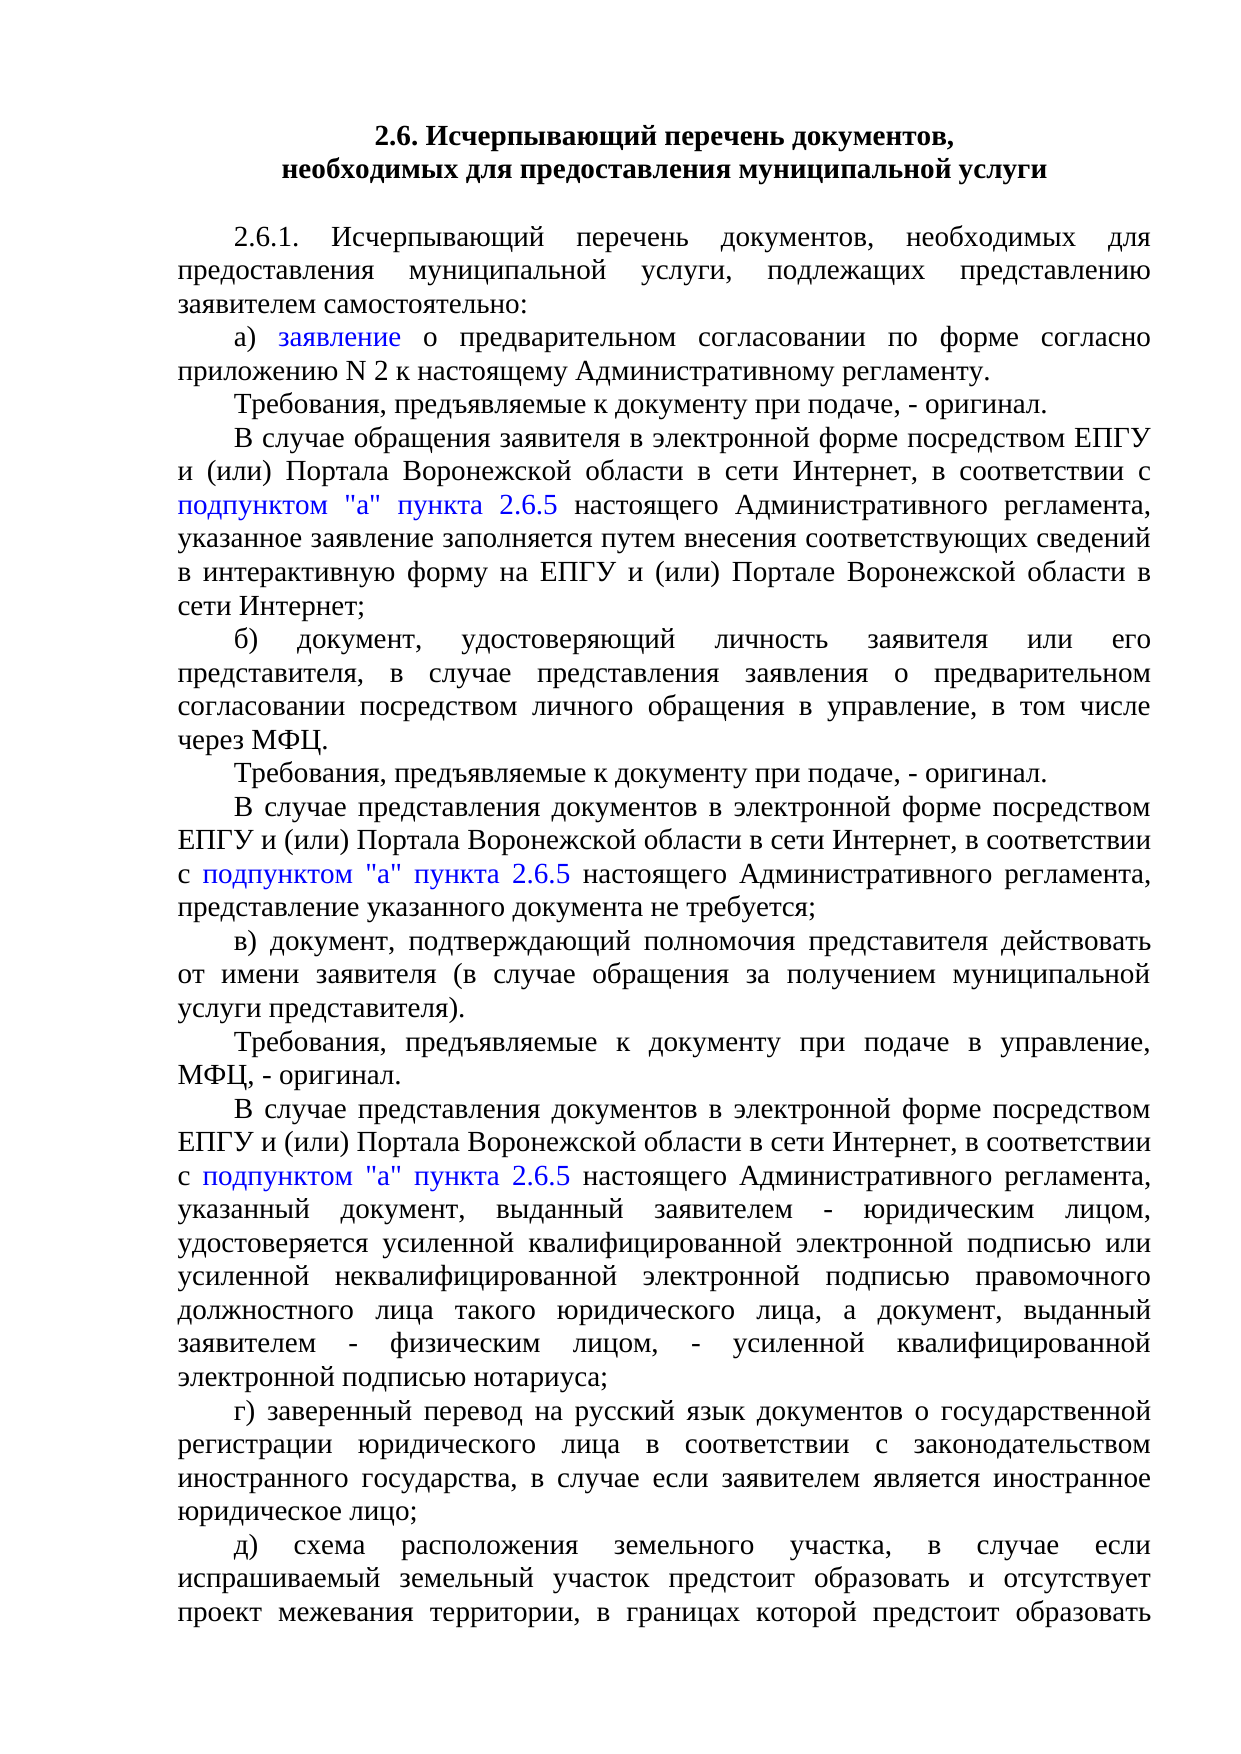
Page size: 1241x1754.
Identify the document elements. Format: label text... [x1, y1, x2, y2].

text в) документ, подтверждающий полномочия представителя действовать от имени заявителя (в случае обращения за получением муниципальной услуги представителя). [177, 923, 1152, 1024]
text В случае представления документов в электронной форме посредством ЕПГУ и (или) Портала Воронежской области в сети Интернет, в соответствии с подпунктом "а" пункта 2.6.5 настоящего Административного регламента, представление указанного документа не требуется; [177, 789, 1152, 923]
text В случае обращения заявителя в электронной форме посредством ЕПГУ и (или) Портала Воронежской области в сети Интернет, в соответствии с подпунктом "а" пункта 2.6.5 настоящего Административного регламента, указанное заявление заполняется путем внесения соответствующих сведений в интерактивную форму на ЕПГУ и (или) Портале Воронежской области в сети Интернет; [177, 420, 1152, 621]
title 2.6. Исчерпывающий перечень документов, [177, 118, 1152, 152]
text Требования, предъявляемые к документу при подаче в управление, МФЦ, - оригинал. [177, 1024, 1152, 1091]
text б) документ, удостоверяющий личность заявителя или его представителя, в случае представления заявления о предварительном согласовании посредством личного обращения в управление, в том числе через МФЦ. [177, 621, 1152, 755]
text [177, 1527, 1152, 1627]
text Требования, предъявляемые к документу при подаче, - оригинал. [177, 386, 1152, 420]
text г) заверенный перевод на русский язык документов о государственной регистрации юридического лица в соответствии с законодательством иностранного государства, в случае если заявителем является иностранное юридическое лицо; [177, 1393, 1152, 1527]
text В случае представления документов в электронной форме посредством ЕПГУ и (или) Портала Воронежской области в сети Интернет, в соответствии с подпунктом "а" пункта 2.6.5 настоящего Административного регламента, указанный документ, выданный заявителем - юридическим лицом, удостоверяется усиленной квалифицированной электронной подписью или усиленной неквалифицированной электронной подписью правомочного должностного лица такого юридического лица, а документ, выданный заявителем - физическим лицом, - усиленной квалифицированной электронной подписью нотариуса; [177, 1091, 1152, 1393]
text Требования, предъявляемые к документу при подаче, - оригинал. [177, 755, 1152, 789]
text 2.6.1. Исчерпывающий перечень документов, необходимых для предоставления муниципальной услуги, подлежащих представлению заявителем самостоятельно: [177, 219, 1152, 319]
text а) заявление о предварительном согласовании по форме согласно приложению N 2 к настоящему Административному регламенту. [177, 319, 1152, 386]
title необходимых для предоставления муниципальной услуги [177, 152, 1152, 185]
